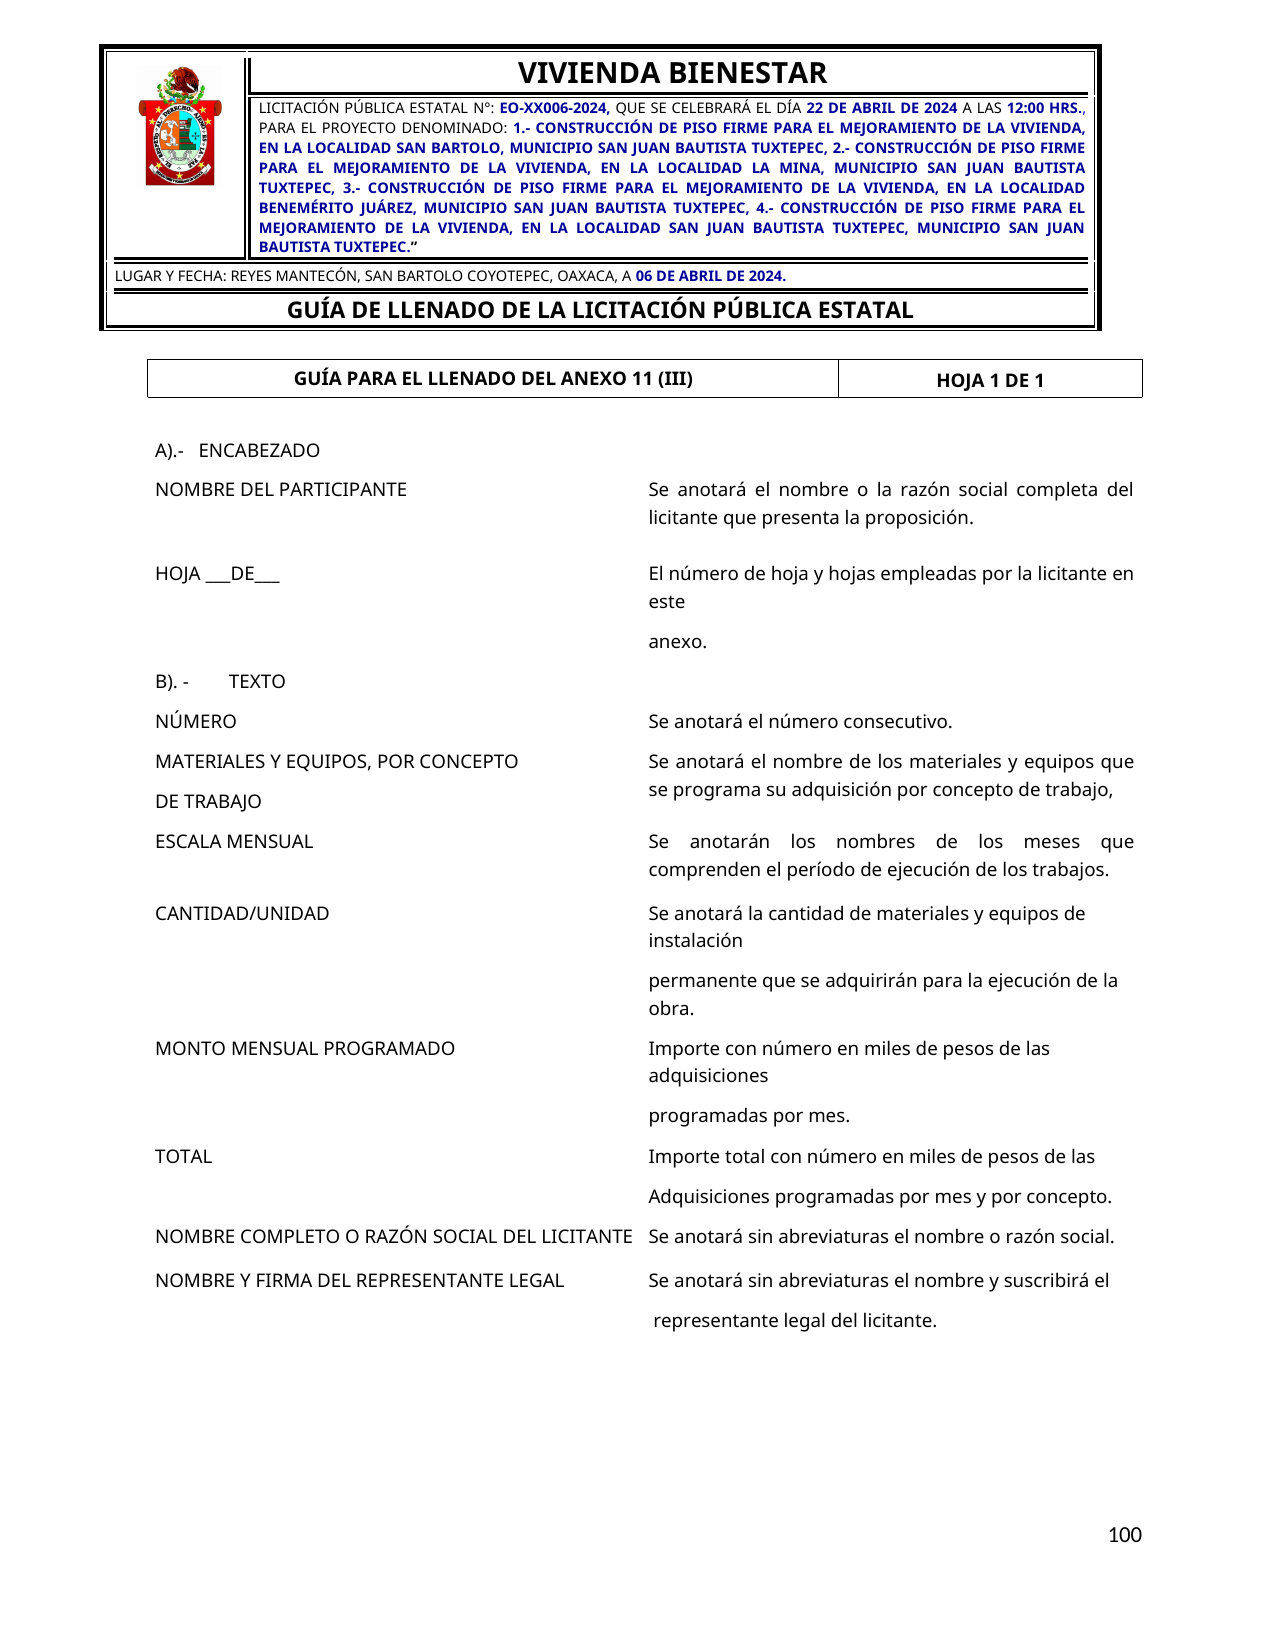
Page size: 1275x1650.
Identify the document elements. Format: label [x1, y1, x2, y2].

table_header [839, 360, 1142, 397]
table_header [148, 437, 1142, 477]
picture [136, 65, 223, 188]
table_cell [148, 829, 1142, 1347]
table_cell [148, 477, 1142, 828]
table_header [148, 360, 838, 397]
